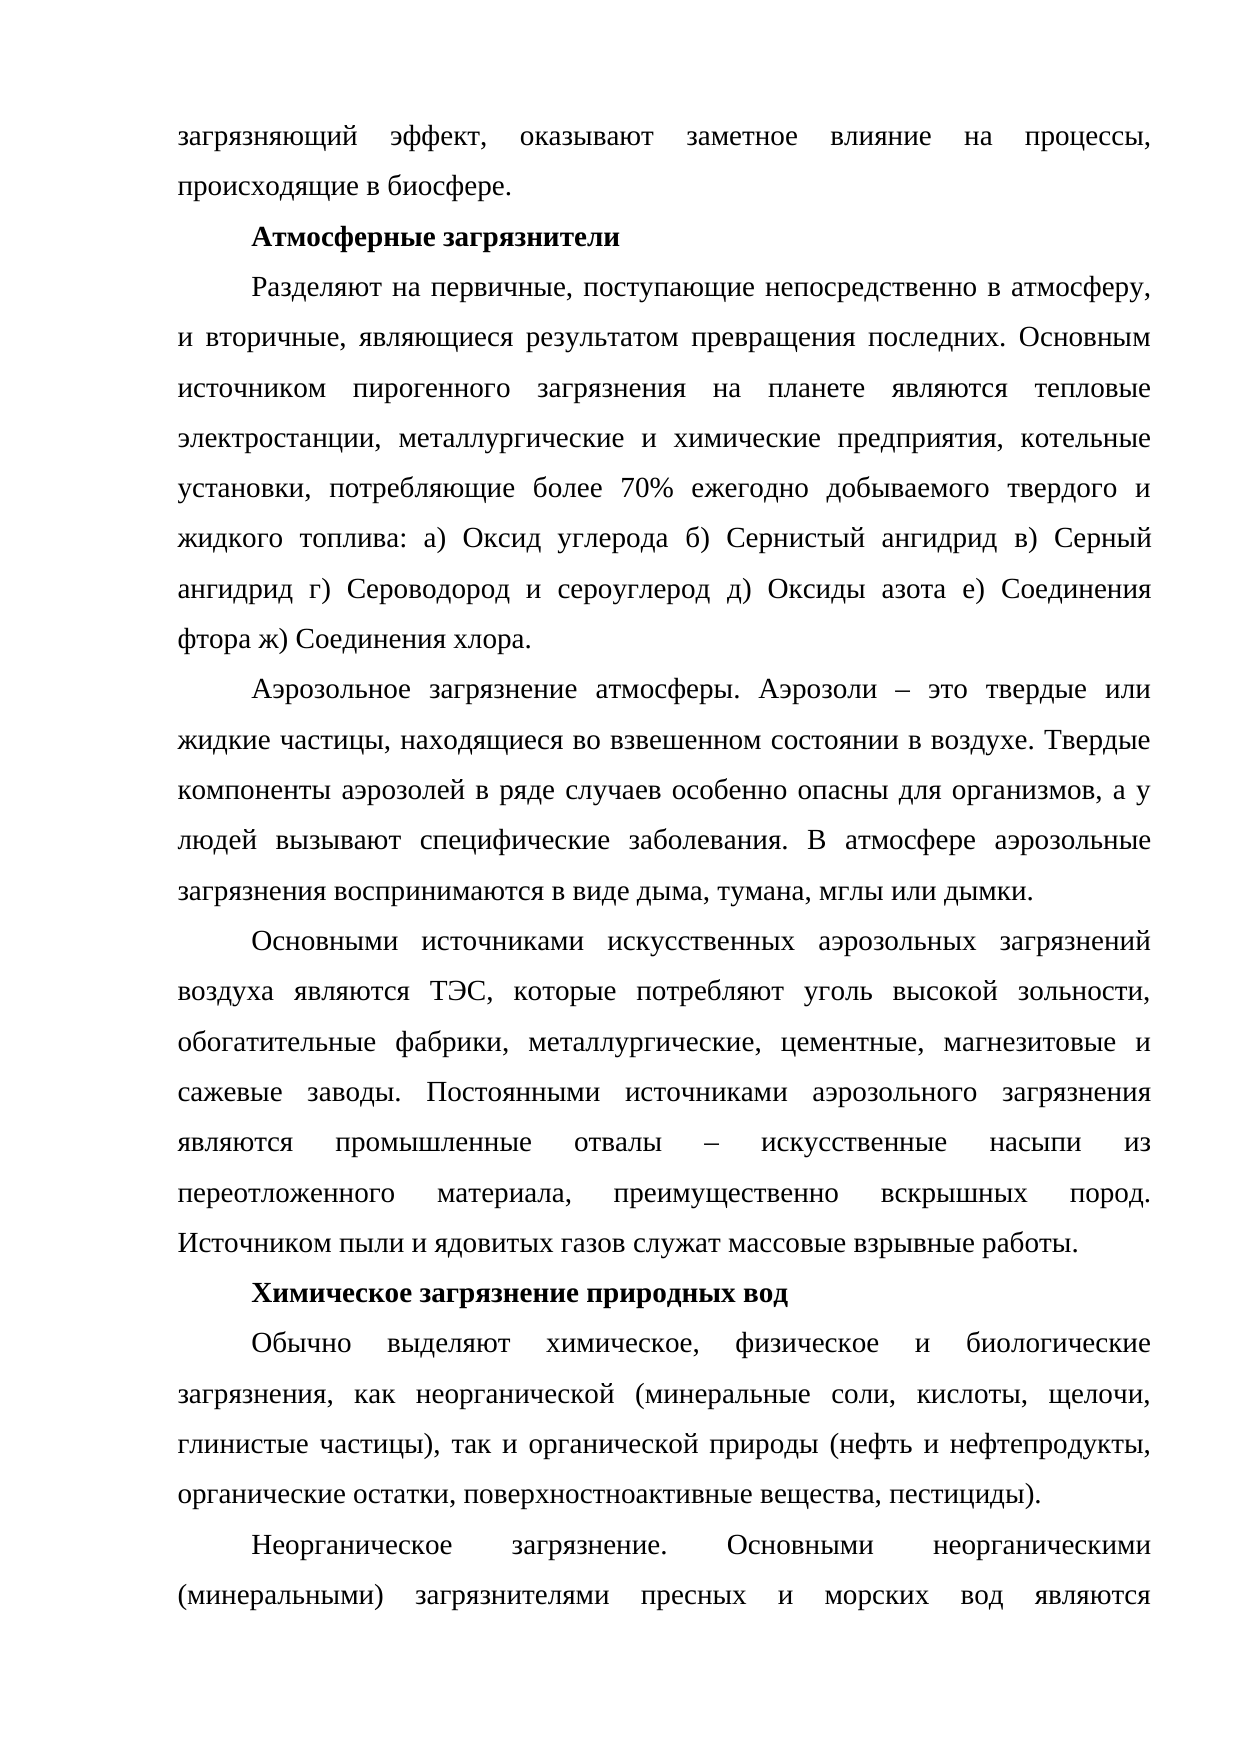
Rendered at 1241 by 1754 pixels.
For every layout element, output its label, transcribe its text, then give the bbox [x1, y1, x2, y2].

text Основными источниками искусственных аэрозольных загрязнений воздуха являются ТЭС, которые потребляют уголь высокой зольности, обогатительные фабрики, металлургические, цементные, магнезитовые и сажевые заводы. Постоянными источниками аэрозольного загрязнения являются промышленные отвалы – искусственные насыпи из переотложенного материала, преимущественно вскрышных пород. Источником пыли и ядовитых газов служат массовые взрывные работы. [177, 923, 1152, 1258]
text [177, 1527, 1152, 1611]
text Аэрозольное загрязнение атмосферы. Аэрозоли – это твердые или жидкие частицы, находящиеся во взвешенном состоянии в воздухе. Твердые компоненты аэрозолей в ряде случаев особенно опасны для организмов, а у людей вызывают специфические заболевания. В атмосфере аэрозольные загрязнения воспринимаются в виде дыма, тумана, мглы или дымки. [177, 672, 1152, 906]
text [177, 118, 1152, 202]
text Атмосферные загрязнители [177, 219, 1152, 252]
text Разделяют на первичные, поступающие непосредственно в атмосферу, и вторичные, являющиеся результатом превращения последних. Основным источником пирогенного загрязнения на планете являются тепловые электростанции, металлургические и химические предприятия, котельные установки, потребляющие более 70% ежегодно добываемого твердого и жидкого топлива: а) Оксид углерода б) Сернистый ангидрид в) Серный ангидрид г) Сероводород и сероуглерод д) Оксиды азота е) Соединения фтора ж) Соединения хлора. [177, 269, 1152, 655]
text Обычно выделяют химическое, физическое и биологические загрязнения, как неорганической (минеральные соли, кислоты, щелочи, глинистые частицы), так и органической природы (нефть и нефтепродукты, органические остатки, поверхностноактивные вещества, пестициды). [177, 1326, 1152, 1510]
text Химическое загрязнение природных вод [177, 1275, 1152, 1309]
